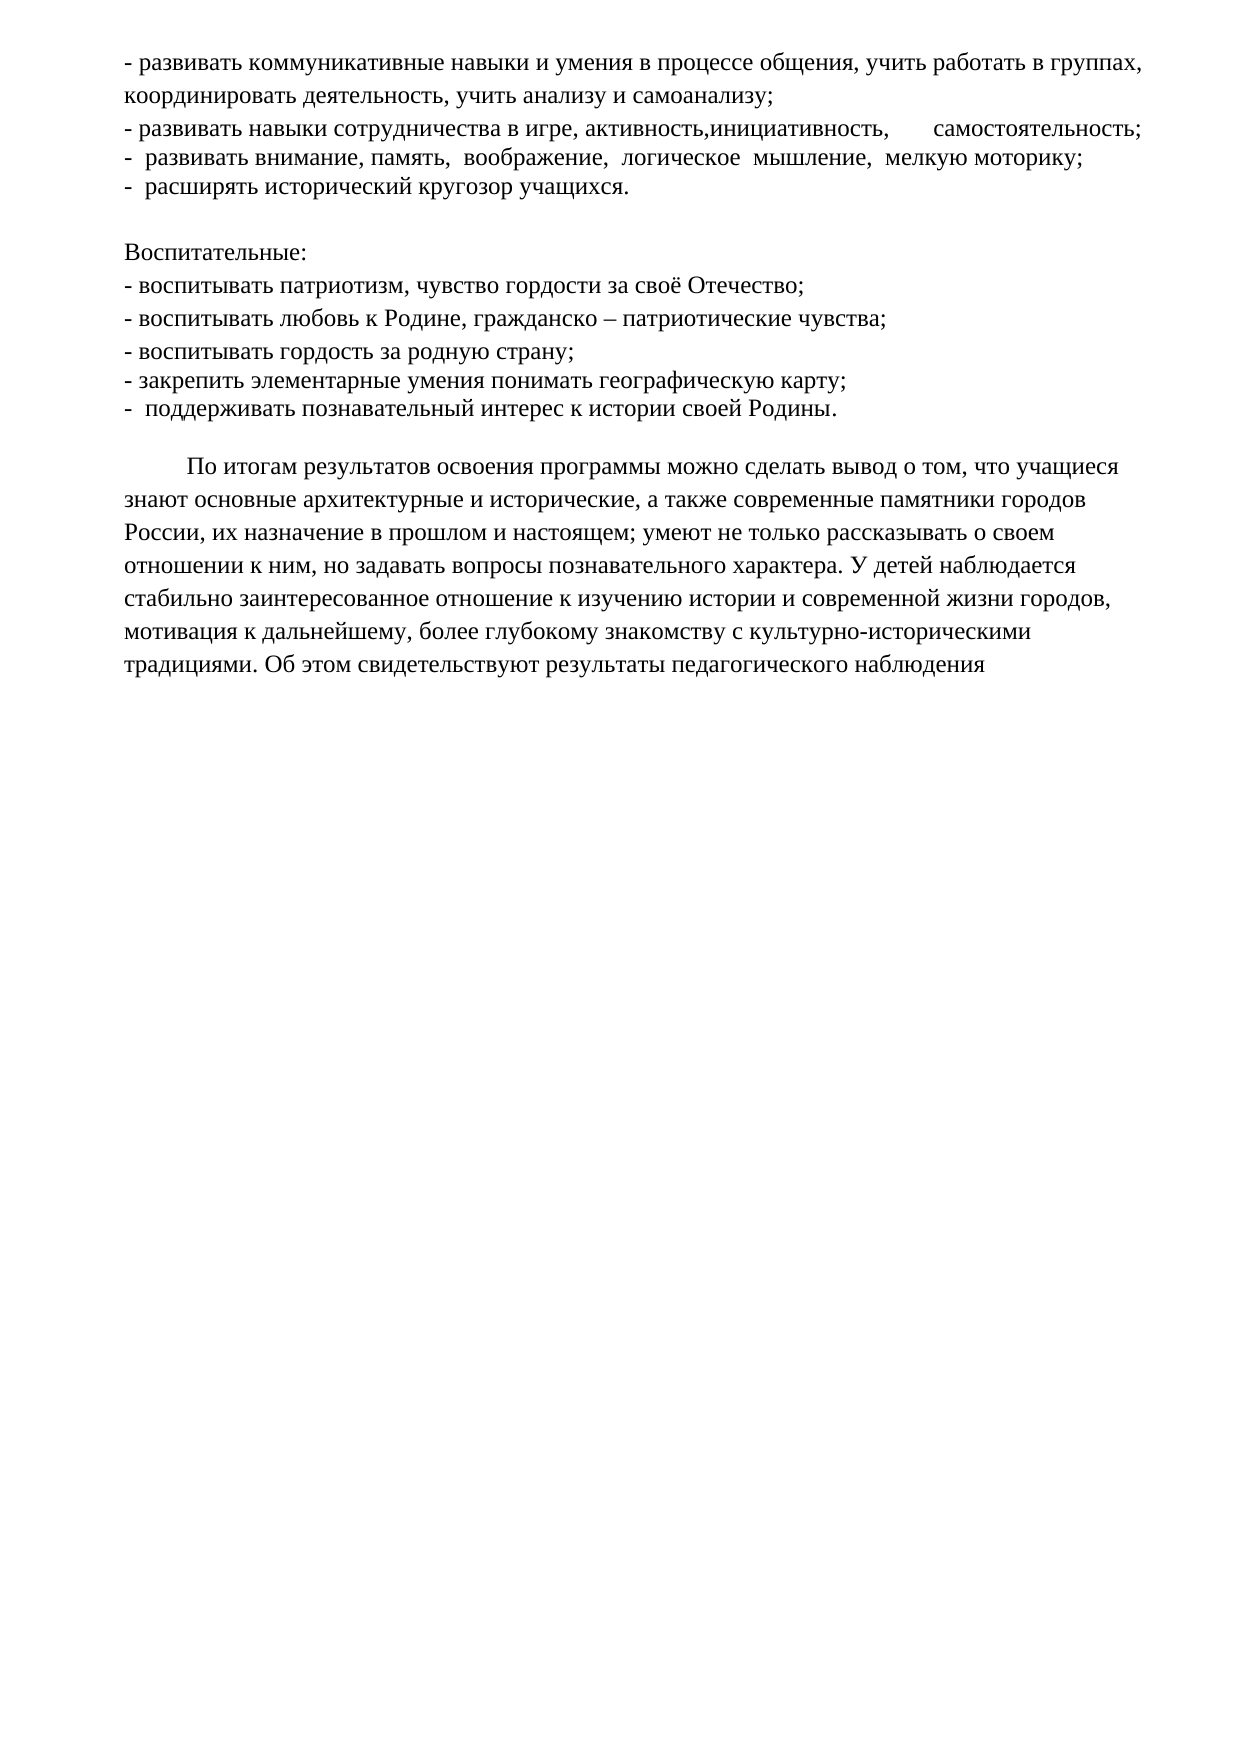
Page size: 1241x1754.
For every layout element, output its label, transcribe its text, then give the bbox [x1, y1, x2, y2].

text - воспитывать любовь к Родине, гражданско – патриотические чувства; [124, 303, 1152, 332]
text По итогам результатов освоения программы можно сделать вывод о том, что учащиеся знают основные архитектурные и исторические, а также современные памятники городов России, их назначение в прошлом и настоящем; умеют не только рассказывать о своем отношении к ним, но задавать вопросы познавательного характера. У детей наблюдается стабильно заинтересованное отношение к изучению истории и современной жизни городов, мотивация к дальнейшему, более глубокому знакомству с культурно-историческими традициями. Об этом свидетельствуют результаты педагогического наблюдения [124, 451, 1152, 678]
text - расширять исторический кругозор учащихся. [124, 171, 1152, 199]
text - развивать навыки сотрудничества в игре, активность,инициативность, самостоятельность; [124, 113, 1152, 142]
text - развивать внимание, память, воображение, логическое мышление, мелкую моторику; [124, 142, 1152, 171]
text - воспитывать патриотизм, чувство гордости за своё Отечество; [124, 270, 1152, 299]
text - воспитывать гордость за родную страну; [124, 336, 1152, 365]
text Воспитательные: [124, 237, 1152, 266]
text - поддерживать познавательный интерес к истории своей Родины. [124, 393, 1152, 422]
text - закрепить элементарные умения понимать географическую карту; [124, 365, 1152, 393]
text - развивать коммуникативные навыки и умения в процессе общения, учить работать в группах, координировать деятельность, учить анализу и самоанализу; [124, 47, 1152, 109]
